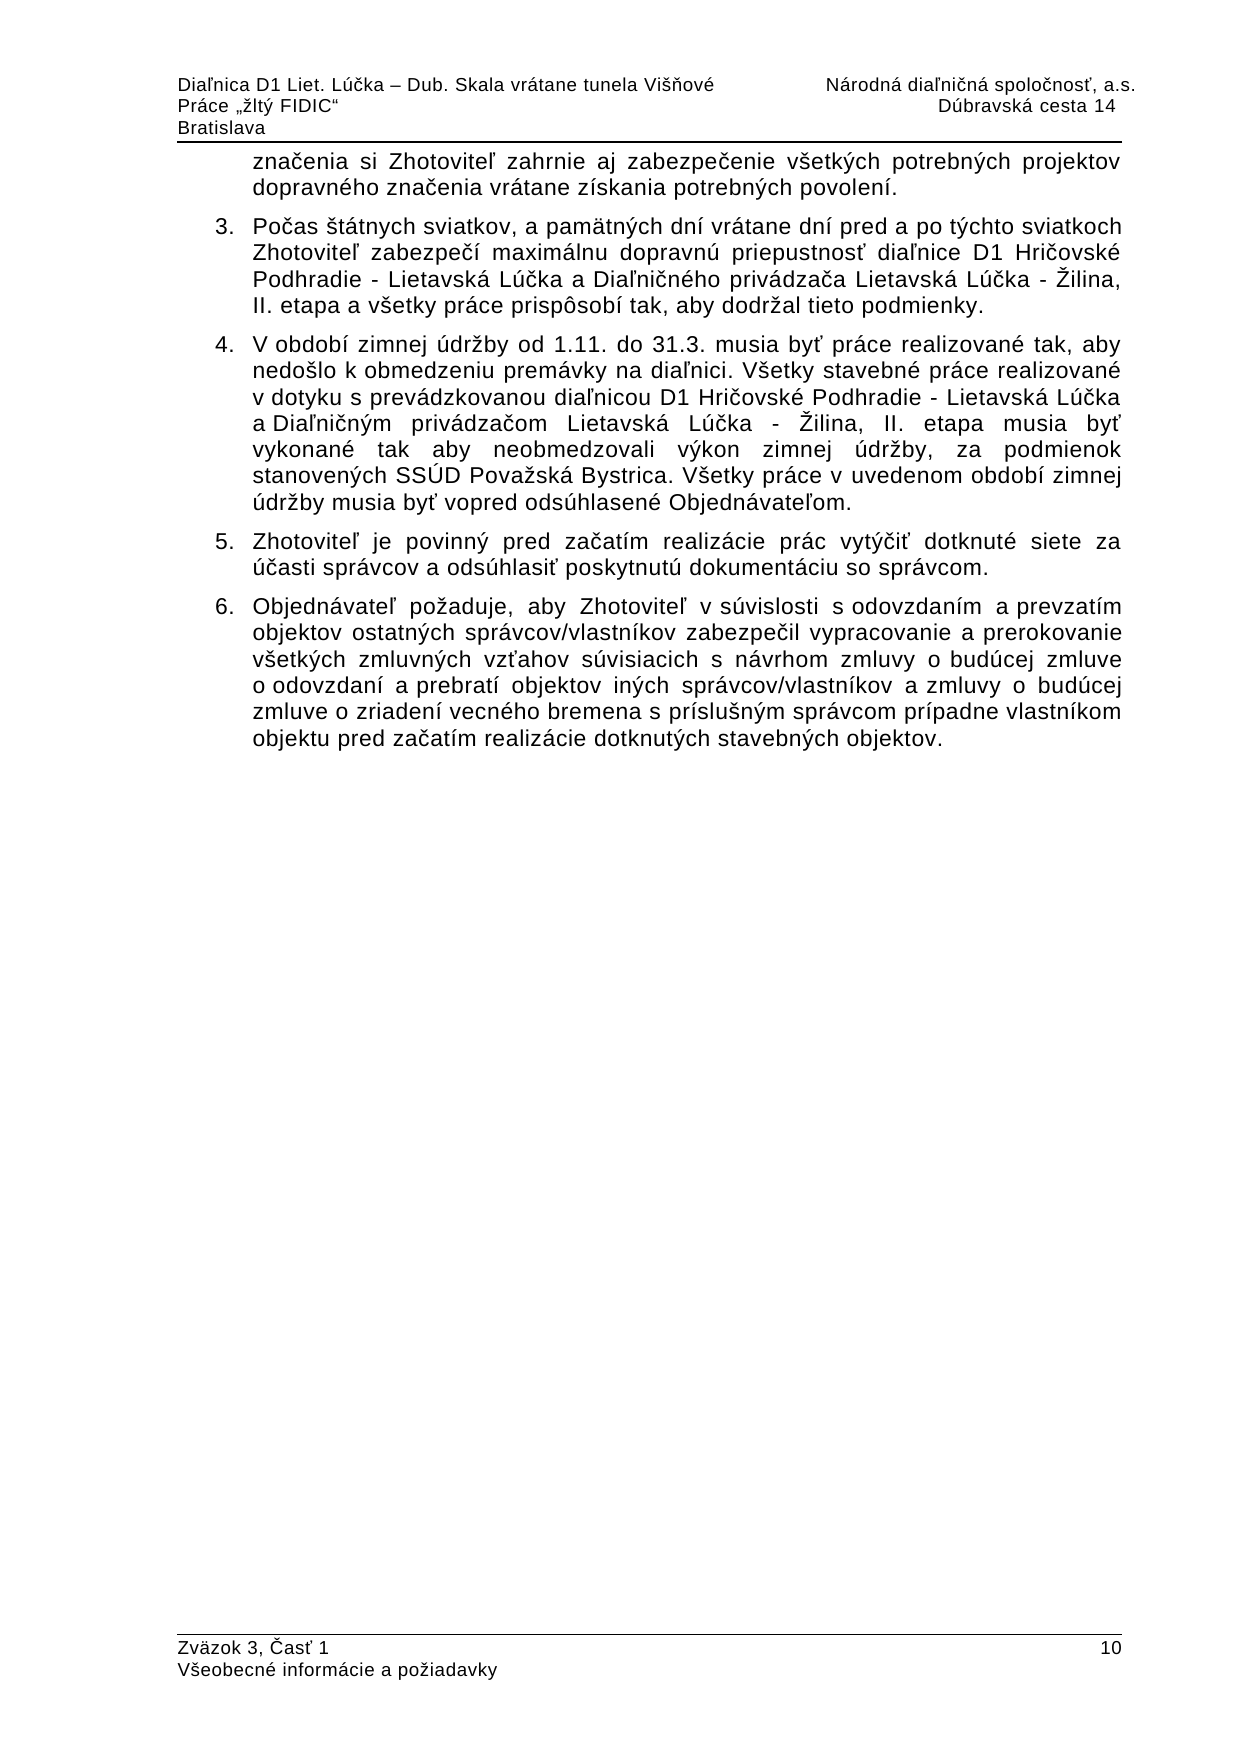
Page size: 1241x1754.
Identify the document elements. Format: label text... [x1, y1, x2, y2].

list Objednávateľ požaduje, aby Zhotoviteľ v súvislosti s odovzdaním a prevzatím objektov ostatných správcov/vlastníkov zabezpečil vypracovanie a prerokovanie všetkých zmluvných vzťahov súvisiacich s návrhom zmluvy o budúcej zmluve o odovzdaní a prebratí objektov iných správcov/vlastníkov a zmluvy o budúcej zmluve o zriadení vecného bremena s príslušným správcom prípadne vlastníkom objektu pred začatím realizácie dotknutých stavebných objektov. [215, 593, 1122, 751]
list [215, 148, 1122, 200]
list Počas štátnych sviatkov, a pamätných dní vrátane dní pred a po týchto sviatkoch Zhotoviteľ zabezpečí maximálnu dopravnú priepustnosť diaľnice D1 Hričovské Podhradie - Lietavská Lúčka a Diaľničného privádzača Lietavská Lúčka - Žilina, II. etapa a všetky práce prispôsobí tak, aby dodržal tieto podmienky. [215, 213, 1122, 318]
list V období zimnej údržby od 1.11. do 31.3. musia byť práce realizované tak, aby nedošlo k obmedzeniu premávky na diaľnici. Všetky stavebné práce realizované v dotyku s prevádzkovanou diaľnicou D1 Hričovské Podhradie - Lietavská Lúčka a Diaľničným privádzačom Lietavská Lúčka - Žilina, II. etapa musia byť vykonané tak aby neobmedzovali výkon zimnej údržby, za podmienok stanovených SSÚD Považská Bystrica. Všetky práce v uvedenom období zimnej údržby musia byť vopred odsúhlasené Objednávateľom. [215, 331, 1122, 515]
list Zhotoviteľ je povinný pred začatím realizácie prác vytýčiť dotknuté siete za účasti správcov a odsúhlasiť poskytnutú dokumentáciu so správcom. [215, 528, 1122, 580]
